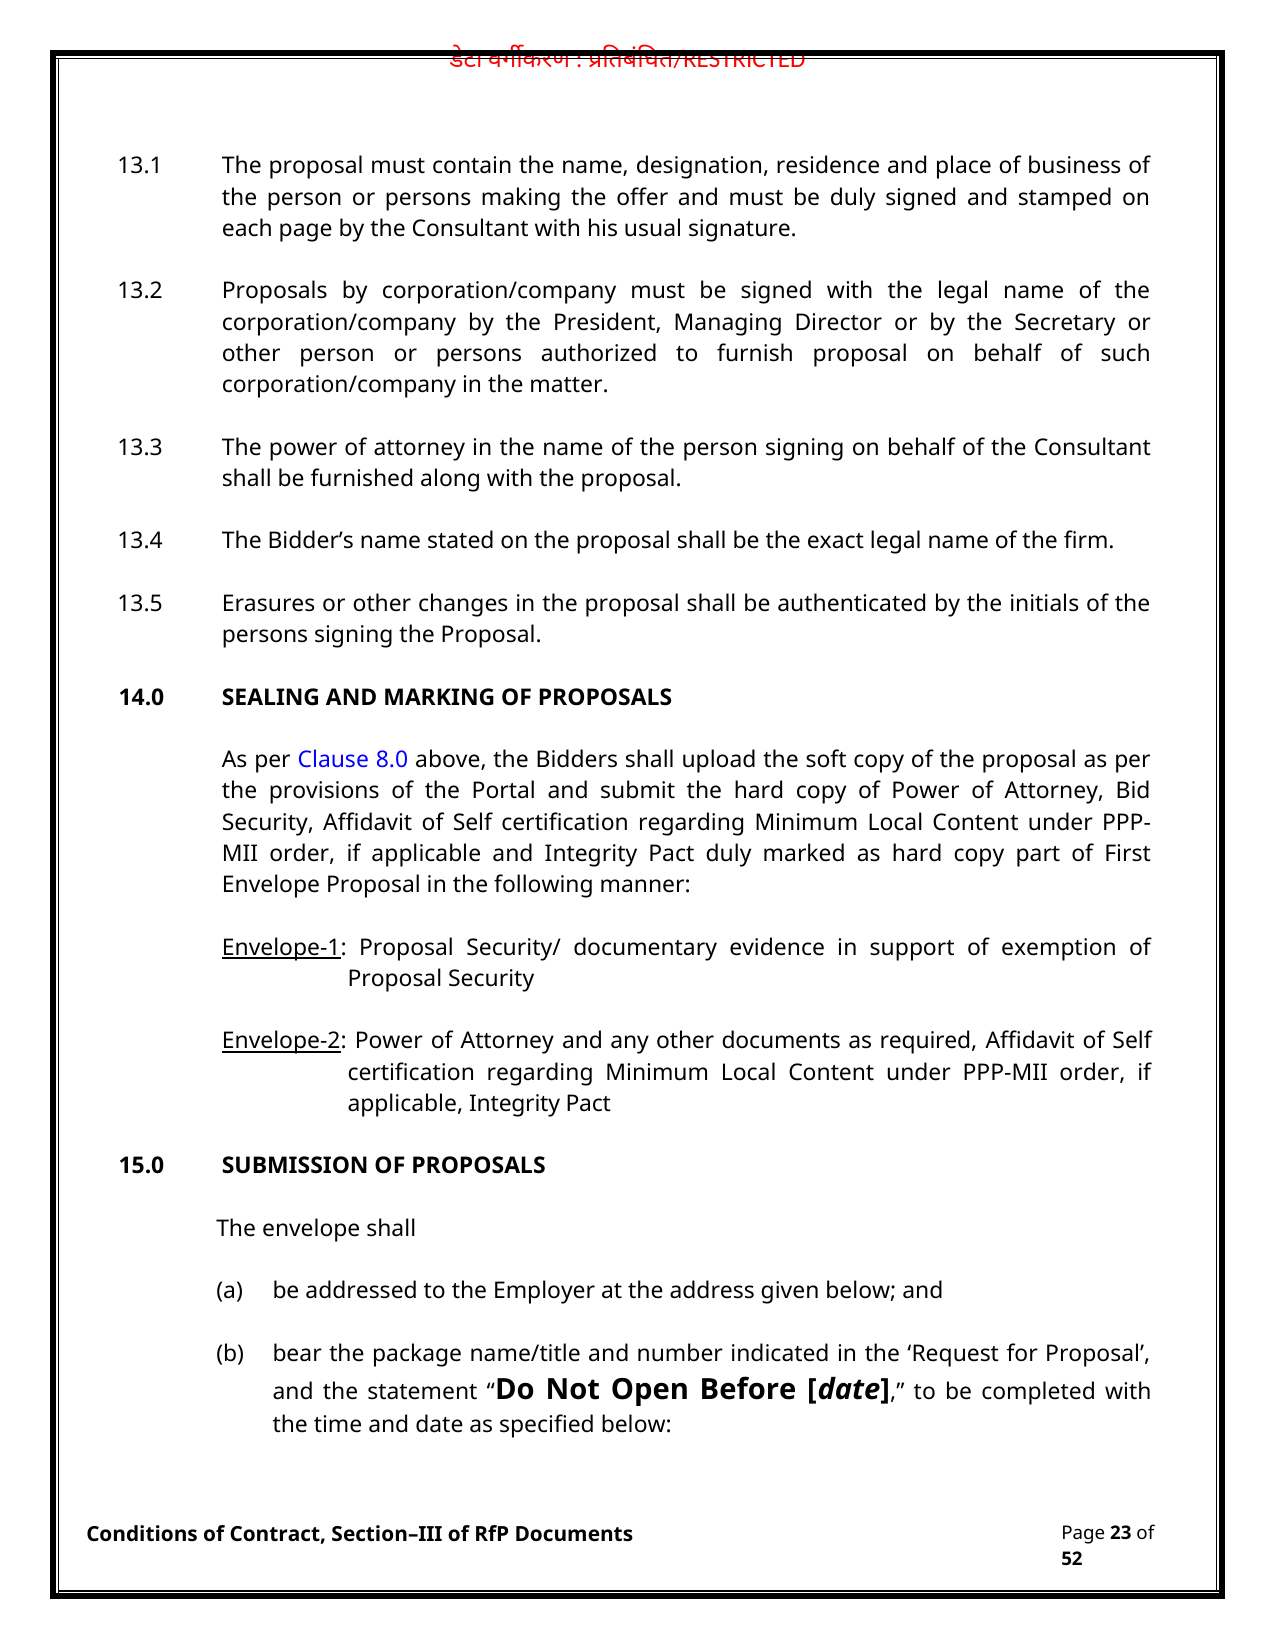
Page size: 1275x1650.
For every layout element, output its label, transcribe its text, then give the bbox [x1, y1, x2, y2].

text 14.0 SEALING AND MARKING OF PROPOSALS [118, 681, 1152, 712]
text 13.3 The power of attorney in the name of the person signing on behalf of the Consultant shall be furnished along with the proposal. [117, 431, 1152, 493]
text Envelope-1: Proposal Security/ documentary evidence in support of exemption of Proposal Security [222, 931, 1152, 993]
text Envelope-2: Power of Attorney and any other documents as required, Affidavit of Self certification regarding Minimum Local Content under PPP-MII order, if applicable, Integrity Pact [222, 1024, 1152, 1118]
text As per Clause 8.0 above, the Bidders shall upload the soft copy of the proposal as per the provisions of the Portal and submit the hard copy of Power of Attorney, Bid Security, Affidavit of Self certification regarding Minimum Local Content under PPP-MII order, if applicable and Integrity Pact duly marked as hard copy part of First Envelope Proposal in the following manner: [222, 743, 1152, 899]
text 13.4 The Bidder’s name stated on the proposal shall be the exact legal name of the firm. [117, 524, 1152, 556]
text (a) be addressed to the Employer at the address given below; and [216, 1274, 1152, 1306]
text 15.0 SUBMISSION OF PROPOSALS [118, 1149, 1152, 1181]
text 13.1 The proposal must contain the name, designation, residence and place of business of the person or persons making the offer and must be duly signed and stamped on each page by the Consultant with his usual signature. [117, 149, 1152, 243]
text (b) bear the package name/title and number indicated in the ‘Request for Proposal’, and the statement “Do Not Open Before [date],” to be completed with the time and date as specified below: [216, 1337, 1152, 1439]
text The envelope shall [216, 1212, 1152, 1243]
text 13.2 Proposals by corporation/company must be signed with the legal name of the corporation/company by the President, Managing Director or by the Secretary or other person or persons authorized to furnish proposal on behalf of such corporation/company in the matter. [117, 274, 1152, 399]
text 13.5 Erasures or other changes in the proposal shall be authenticated by the initials of the persons signing the Proposal. [117, 587, 1152, 649]
